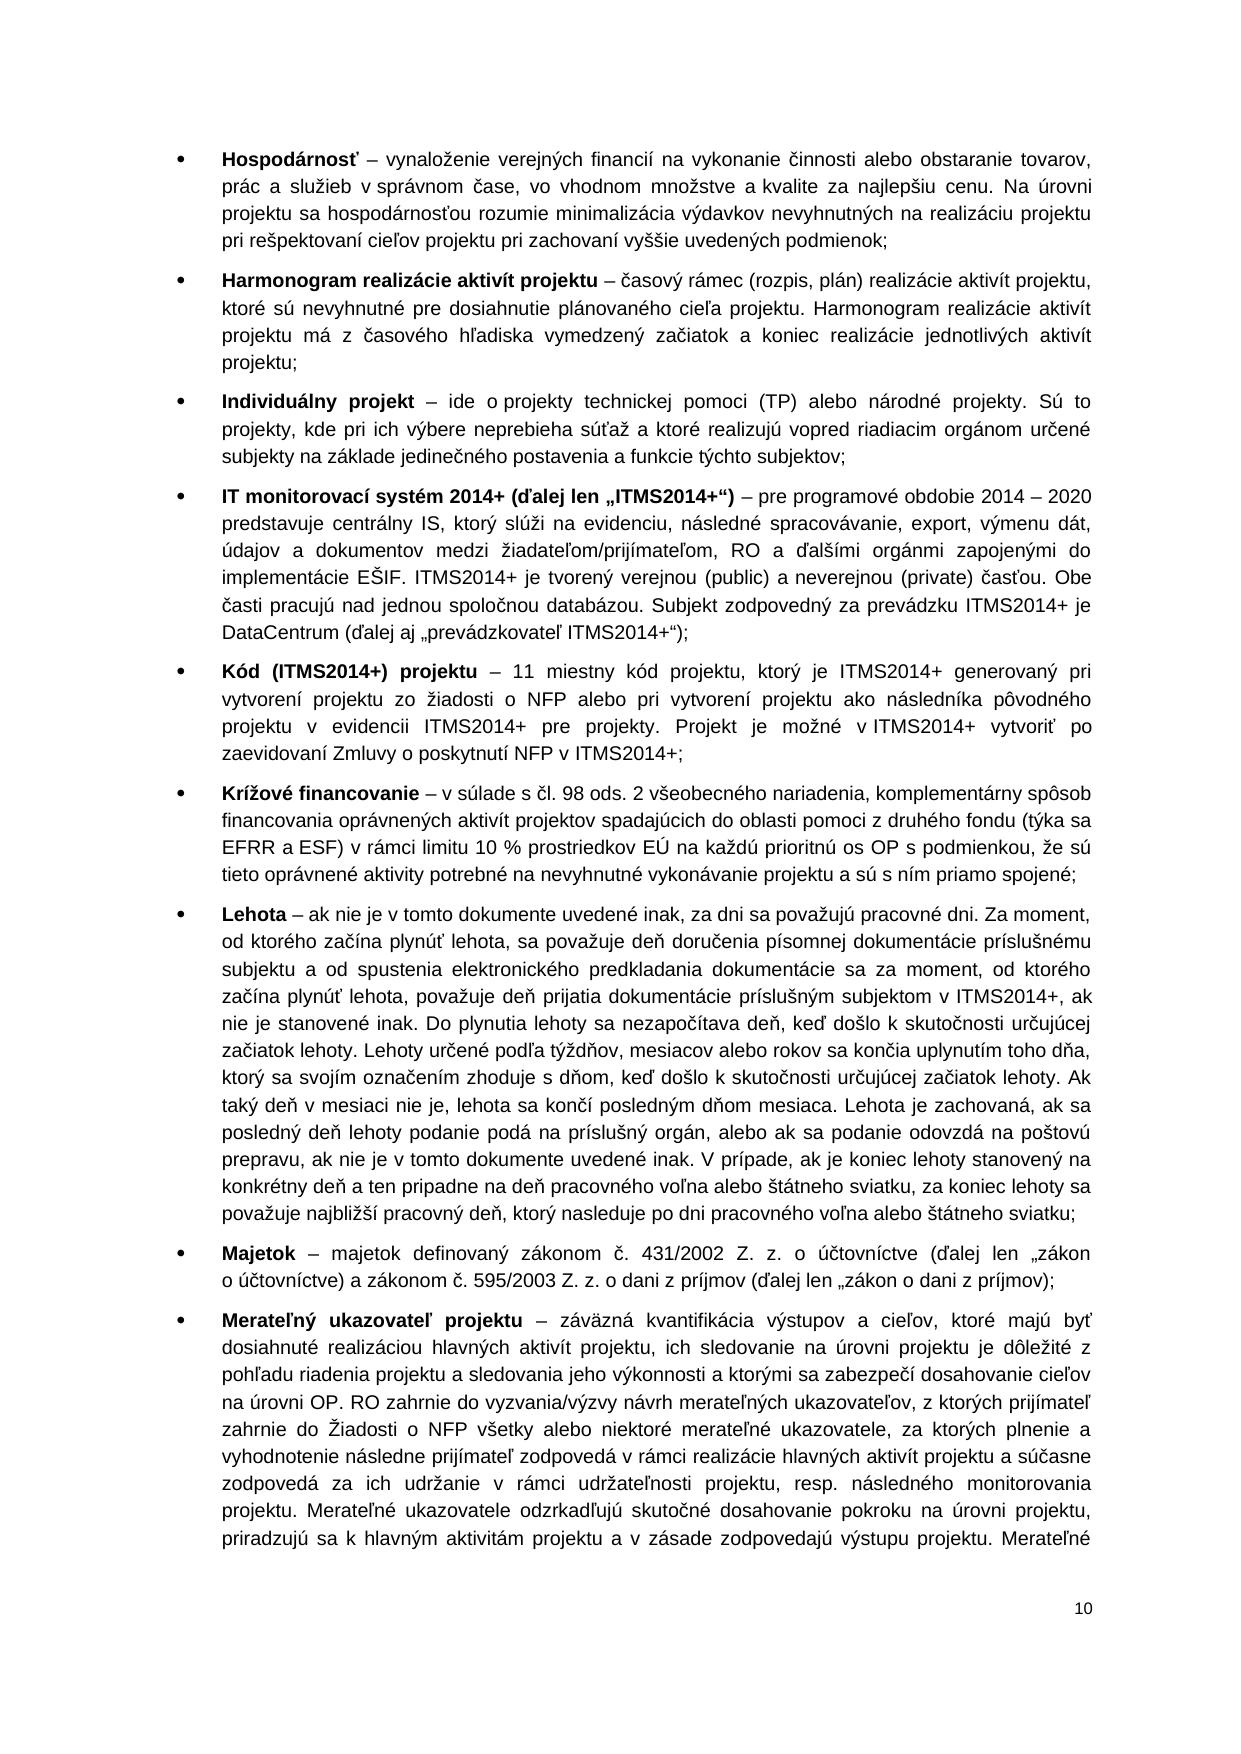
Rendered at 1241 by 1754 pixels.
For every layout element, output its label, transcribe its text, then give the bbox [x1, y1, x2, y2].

text Kód (ITMS2014+) projektu – 11 miestny kód projektu, ktorý je ITMS2014+ generovaný pri vytvorení projektu zo žiadosti o NFP alebo pri vytvorení projektu ako následníka pôvodného projektu v evidencii ITMS2014+ pre projekty. Projekt je možné v ITMS2014+ vytvoriť po zaevidovaní Zmluvy o poskytnutí NFP v ITMS2014+; [177, 660, 1092, 765]
text Harmonogram realizácie aktivít projektu – časový rámec (rozpis, plán) realizácie aktivít projektu, ktoré sú nevyhnutné pre dosiahnutie plánovaného cieľa projektu. Harmonogram realizácie aktivít projektu má z časového hľadiska vymedzený začiatok a koniec realizácie jednotlivých aktivít projektu; [177, 269, 1092, 373]
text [177, 1309, 1092, 1549]
text IT monitorovací systém 2014+ (ďalej len „ITMS2014+“) – pre programové obdobie 2014 – 2020 predstavuje centrálny IS, ktorý slúži na evidenciu, následné spracovávanie, export, výmenu dát, údajov a dokumentov medzi žiadateľom/prijímateľom, RO a ďalšími orgánmi zapojenými do implementácie EŠIF. ITMS2014+ je tvorený verejnou (public) a neverejnou (private) časťou. Obe časti pracujú nad jednou spoločnou databázou. Subjekt zodpovedný za prevádzku ITMS2014+ je DataCentrum (ďalej aj „prevádzkovateľ ITMS2014+“); [177, 484, 1092, 643]
text Majetok – majetok definovaný zákonom č. 431/2002 Z. z. o účtovníctve (ďalej len „zákon o účtovníctve) a zákonom č. 595/2003 Z. z. o dani z príjmov (ďalej len „zákon o dani z príjmov); [177, 1242, 1092, 1292]
text Hospodárnosť – vynaloženie verejných financií na vykonanie činnosti alebo obstaranie tovarov, prác a služieb v správnom čase, vo vhodnom množstve a kvalite za najlepšiu cenu. Na úrovni projektu sa hospodárnosťou rozumie minimalizácia výdavkov nevyhnutných na realizáciu projektu pri rešpektovaní cieľov projektu pri zachovaní vyššie uvedených podmienok; [177, 148, 1092, 252]
text Lehota – ak nie je v tomto dokumente uvedené inak, za dni sa považujú pracovné dni. Za moment, od ktorého začína plynúť lehota, sa považuje deň doručenia písomnej dokumentácie príslušnému subjektu a od spustenia elektronického predkladania dokumentácie sa za moment, od ktorého začína plynúť lehota, považuje deň prijatia dokumentácie príslušným subjektom v ITMS2014+, ak nie je stanovené inak. Do plynutia lehoty sa nezapočítava deň, keď došlo k skutočnosti určujúcej začiatok lehoty. Lehoty určené podľa týždňov, mesiacov alebo rokov sa končia uplynutím toho dňa, ktorý sa svojím označením zhoduje s dňom, keď došlo k skutočnosti určujúcej začiatok lehoty. Ak taký deň v mesiaci nie je, lehota sa končí posledným dňom mesiaca. Lehota je zachovaná, ak sa posledný deň lehoty podanie podá na príslušný orgán, alebo ak sa podanie odovzdá na poštovú prepravu, ak nie je v tomto dokumente uvedené inak. V prípade, ak je koniec lehoty stanovený na konkrétny deň a ten pripadne na deň pracovného voľna alebo štátneho sviatku, za koniec lehoty sa považuje najbližší pracovný deň, ktorý nasleduje po dni pracovného voľna alebo štátneho sviatku; [177, 903, 1092, 1225]
text Individuálny projekt – ide o projekty technickej pomoci (TP) alebo národné projekty. Sú to projekty, kde pri ich výbere neprebieha súťaž a ktoré realizujú vopred riadiacim orgánom určené subjekty na základe jedinečného postavenia a funkcie týchto subjektov; [177, 390, 1092, 468]
text Krížové financovanie – v súlade s čl. 98 ods. 2 všeobecného nariadenia, komplementárny spôsob financovania oprávnených aktivít projektov spadajúcich do oblasti pomoci z druhého fondu (týka sa EFRR a ESF) v rámci limitu 10 % prostriedkov EÚ na každú prioritnú os OP s podmienkou, že sú tieto oprávnené aktivity potrebné na nevyhnutné vykonávanie projektu a sú s ním priamo spojené; [177, 782, 1092, 886]
